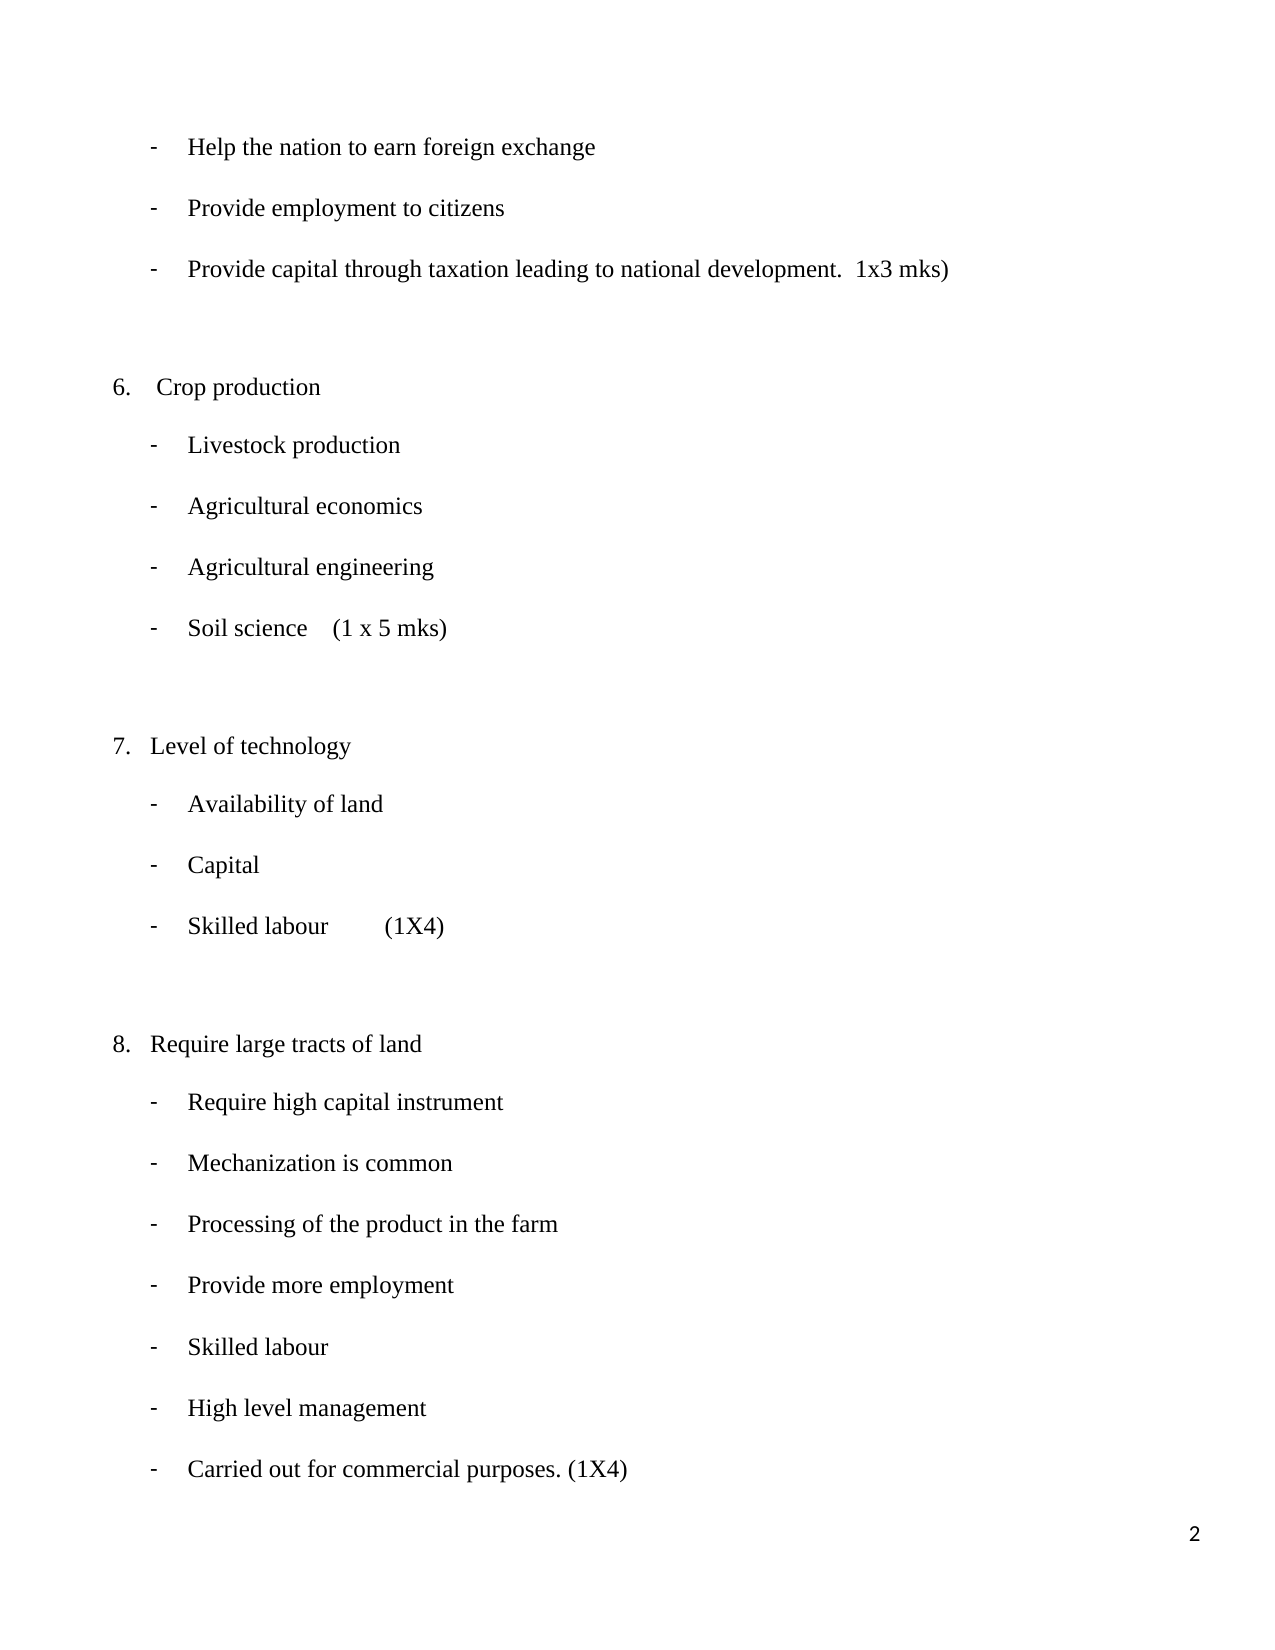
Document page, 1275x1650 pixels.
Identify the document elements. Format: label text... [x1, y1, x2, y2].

list Crop production [112, 372, 1200, 400]
list Availability of land [150, 788, 1200, 819]
list Carried out for commercial purposes. (1X4) [150, 1453, 1200, 1483]
list Agricultural economics [150, 490, 1200, 521]
list Skilled labour (1X4) [150, 910, 1200, 941]
list Processing of the product in the farm [150, 1208, 1200, 1239]
list Livestock production [150, 429, 1200, 460]
list Provide capital through taxation leading to national development. 1x3 mks) [150, 253, 1200, 284]
list Provide more employment [150, 1269, 1200, 1300]
list Agricultural engineering [150, 551, 1200, 582]
list Require high capital instrument [150, 1086, 1200, 1117]
list Level of technology [112, 731, 1200, 759]
list Skilled labour [150, 1331, 1200, 1361]
list Mechanization is common [150, 1147, 1200, 1178]
list Soil science (1 x 5 mks) [150, 612, 1200, 643]
list Provide employment to citizens [150, 192, 1200, 223]
list Require large tracts of land [112, 1029, 1200, 1058]
list Capital [150, 849, 1200, 880]
list High level management [150, 1392, 1200, 1422]
list Help the nation to earn foreign exchange [150, 131, 1200, 162]
